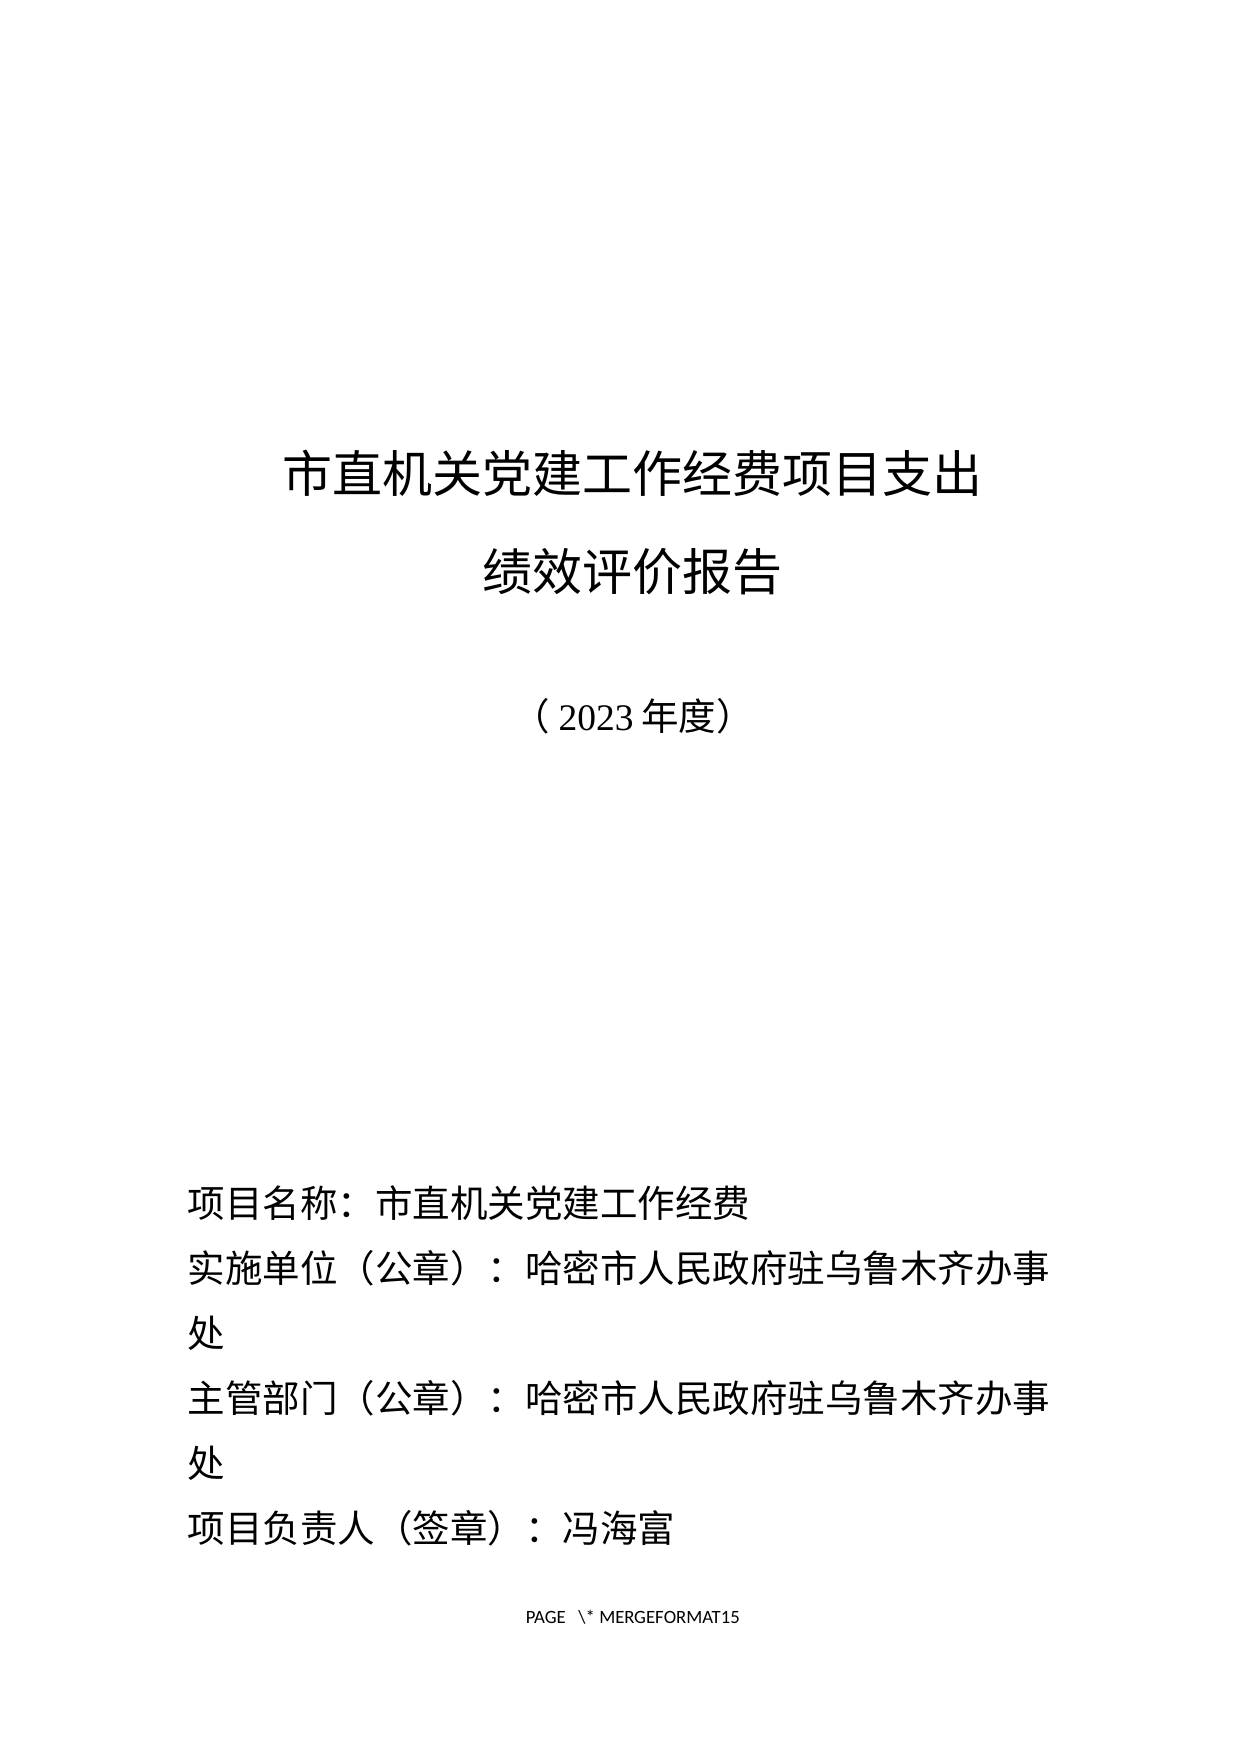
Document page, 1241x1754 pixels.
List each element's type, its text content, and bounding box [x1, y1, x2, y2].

text 主管部门（公章）：哈密市人民政府驻乌鲁木齐办事处 [187, 1363, 1078, 1493]
text 项目负责人（签章）：冯海富 [187, 1493, 1078, 1558]
text 绩效评价报告 [187, 519, 1078, 617]
text 项目名称：市直机关党建工作经费 [187, 1168, 1078, 1233]
text 实施单位（公章）：哈密市人民政府驻乌鲁木齐办事处 [187, 1233, 1078, 1363]
text 市直机关党建工作经费项目支出 [187, 422, 1078, 519]
text （ 2023年度） [187, 682, 1078, 747]
